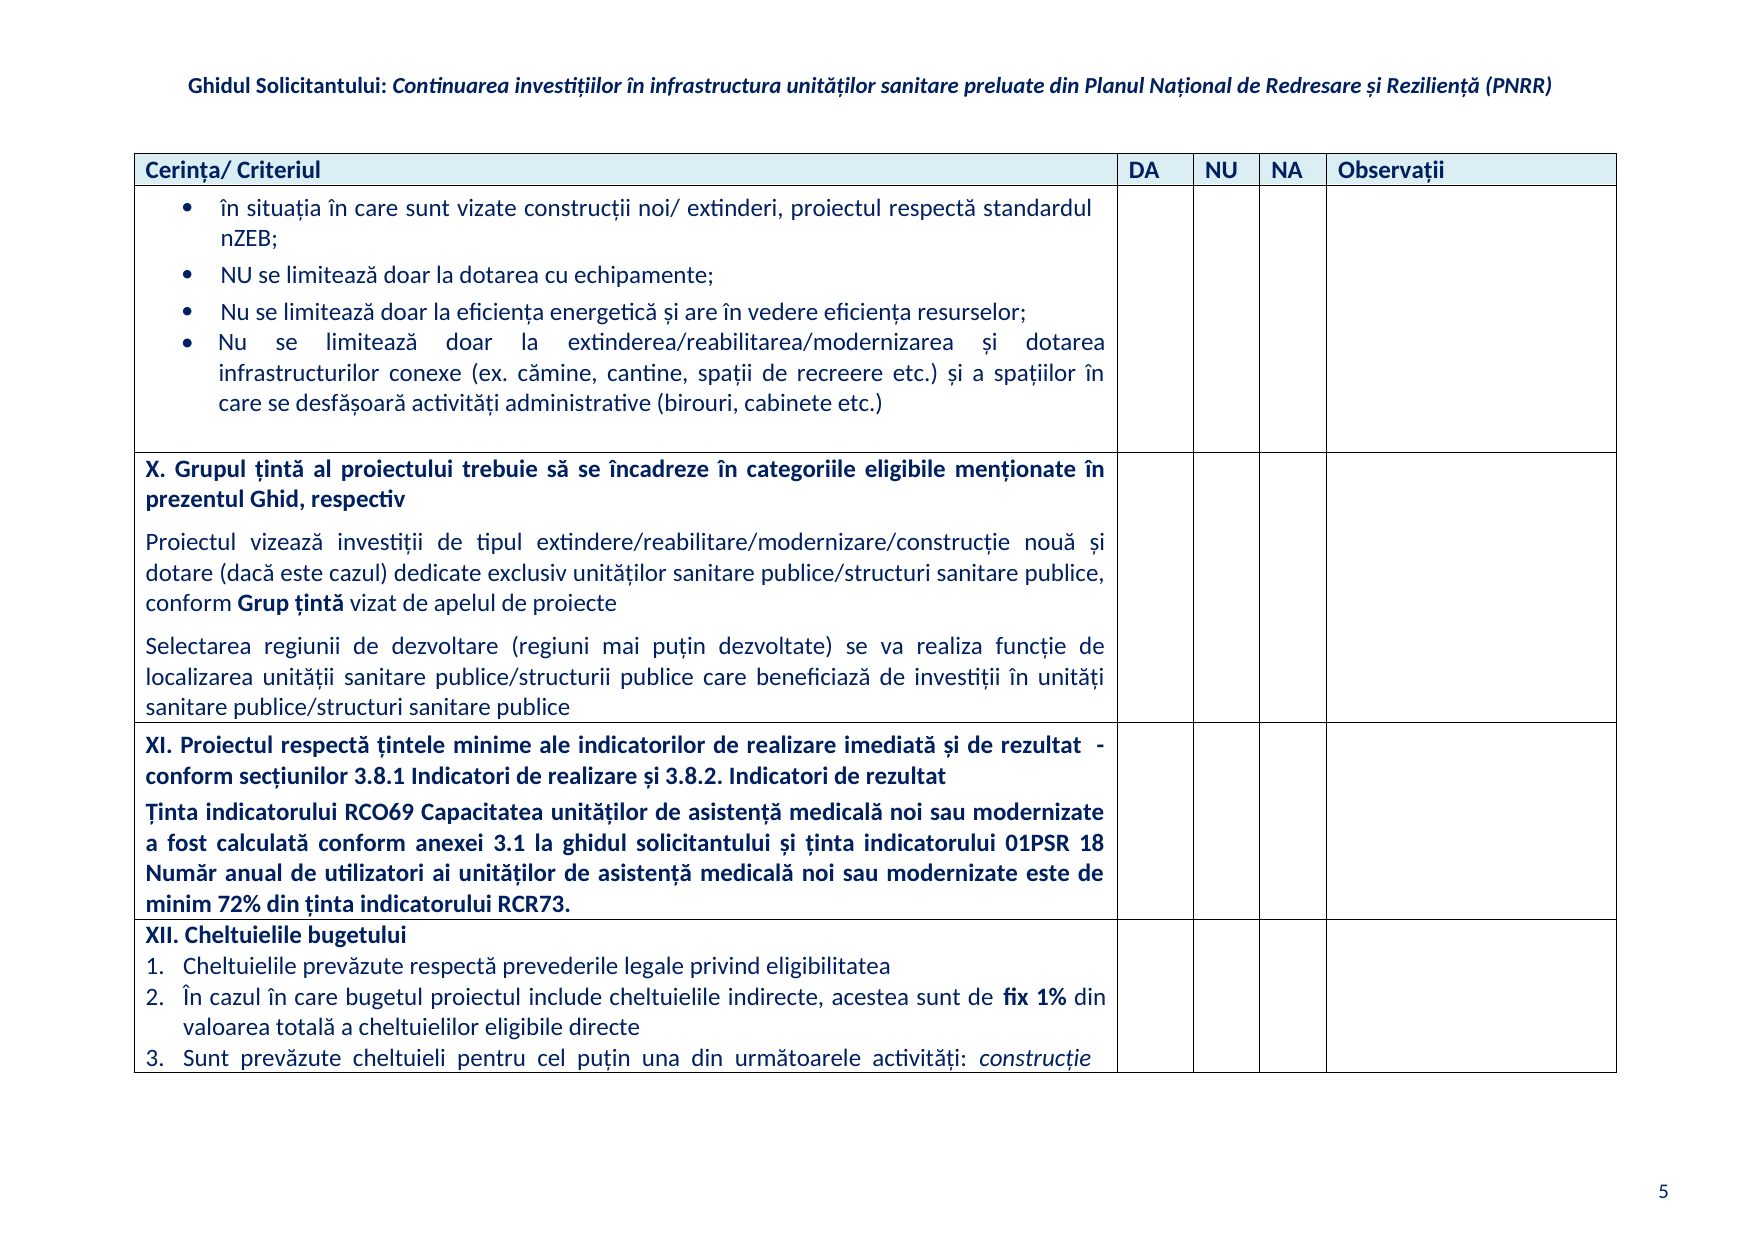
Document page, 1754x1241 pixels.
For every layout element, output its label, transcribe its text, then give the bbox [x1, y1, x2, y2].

table_cell [1260, 453, 1326, 722]
table_cell [1118, 723, 1193, 919]
table_cell XI. Proiectul respectă țintele minime ale indicatorilor de realizare imediată și de rezultat - conform secțiunilor 3.8.1 Indicatori de realizare și 3.8.2. Indicatori de rezultat Ținta indicatorului RCO69 Capacitatea unităților de asistență medicală noi sau modernizate a fost calculată conform anexei 3.1 la ghidul solicitantului și ținta indicatorului 01PSR 18 Număr anual de utilizatori ai unităților de asistență medicală noi sau modernizate este de minim 72% din ținta indicatorului RCR73. [135, 723, 1117, 919]
table_cell [1260, 186, 1326, 452]
table_cell [1194, 186, 1259, 452]
table_header NA [1260, 154, 1326, 184]
table_cell [1260, 723, 1326, 919]
table_cell [1118, 186, 1193, 452]
table_cell [1260, 920, 1326, 1072]
table_cell [1327, 920, 1616, 1072]
table_header Observații [1327, 154, 1616, 184]
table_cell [135, 920, 1117, 1072]
table_header Cerința/ Criteriul [135, 154, 1117, 184]
table_cell [1327, 723, 1616, 919]
table_cell [1327, 186, 1616, 452]
table_cell [1194, 920, 1259, 1072]
table_cell [1194, 723, 1259, 919]
table_cell [1327, 453, 1616, 722]
table_cell [1118, 920, 1193, 1072]
table_cell [1118, 453, 1193, 722]
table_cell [135, 186, 1117, 452]
table_header NU [1194, 154, 1259, 184]
table_cell [1194, 453, 1259, 722]
table_header DA [1118, 154, 1193, 184]
table_cell X. Grupul țintă al proiectului trebuie să se încadreze în categoriile eligibile menționate în prezentul Ghid, respectiv Proiectul vizează investiții de tipul extindere/reabilitare/modernizare/construcție nouă și dotare (dacă este cazul) dedicate exclusiv unităților sanitare publice/structuri sanitare publice, conform Grup țintă vizat de apelul de proiecte Selectarea regiunii de dezvoltare (regiuni mai puțin dezvoltate) se va realiza funcție de localizarea unității sanitare publice/structurii publice care beneficiază de investiții în unități sanitare publice/structuri sanitare publice [135, 453, 1117, 722]
